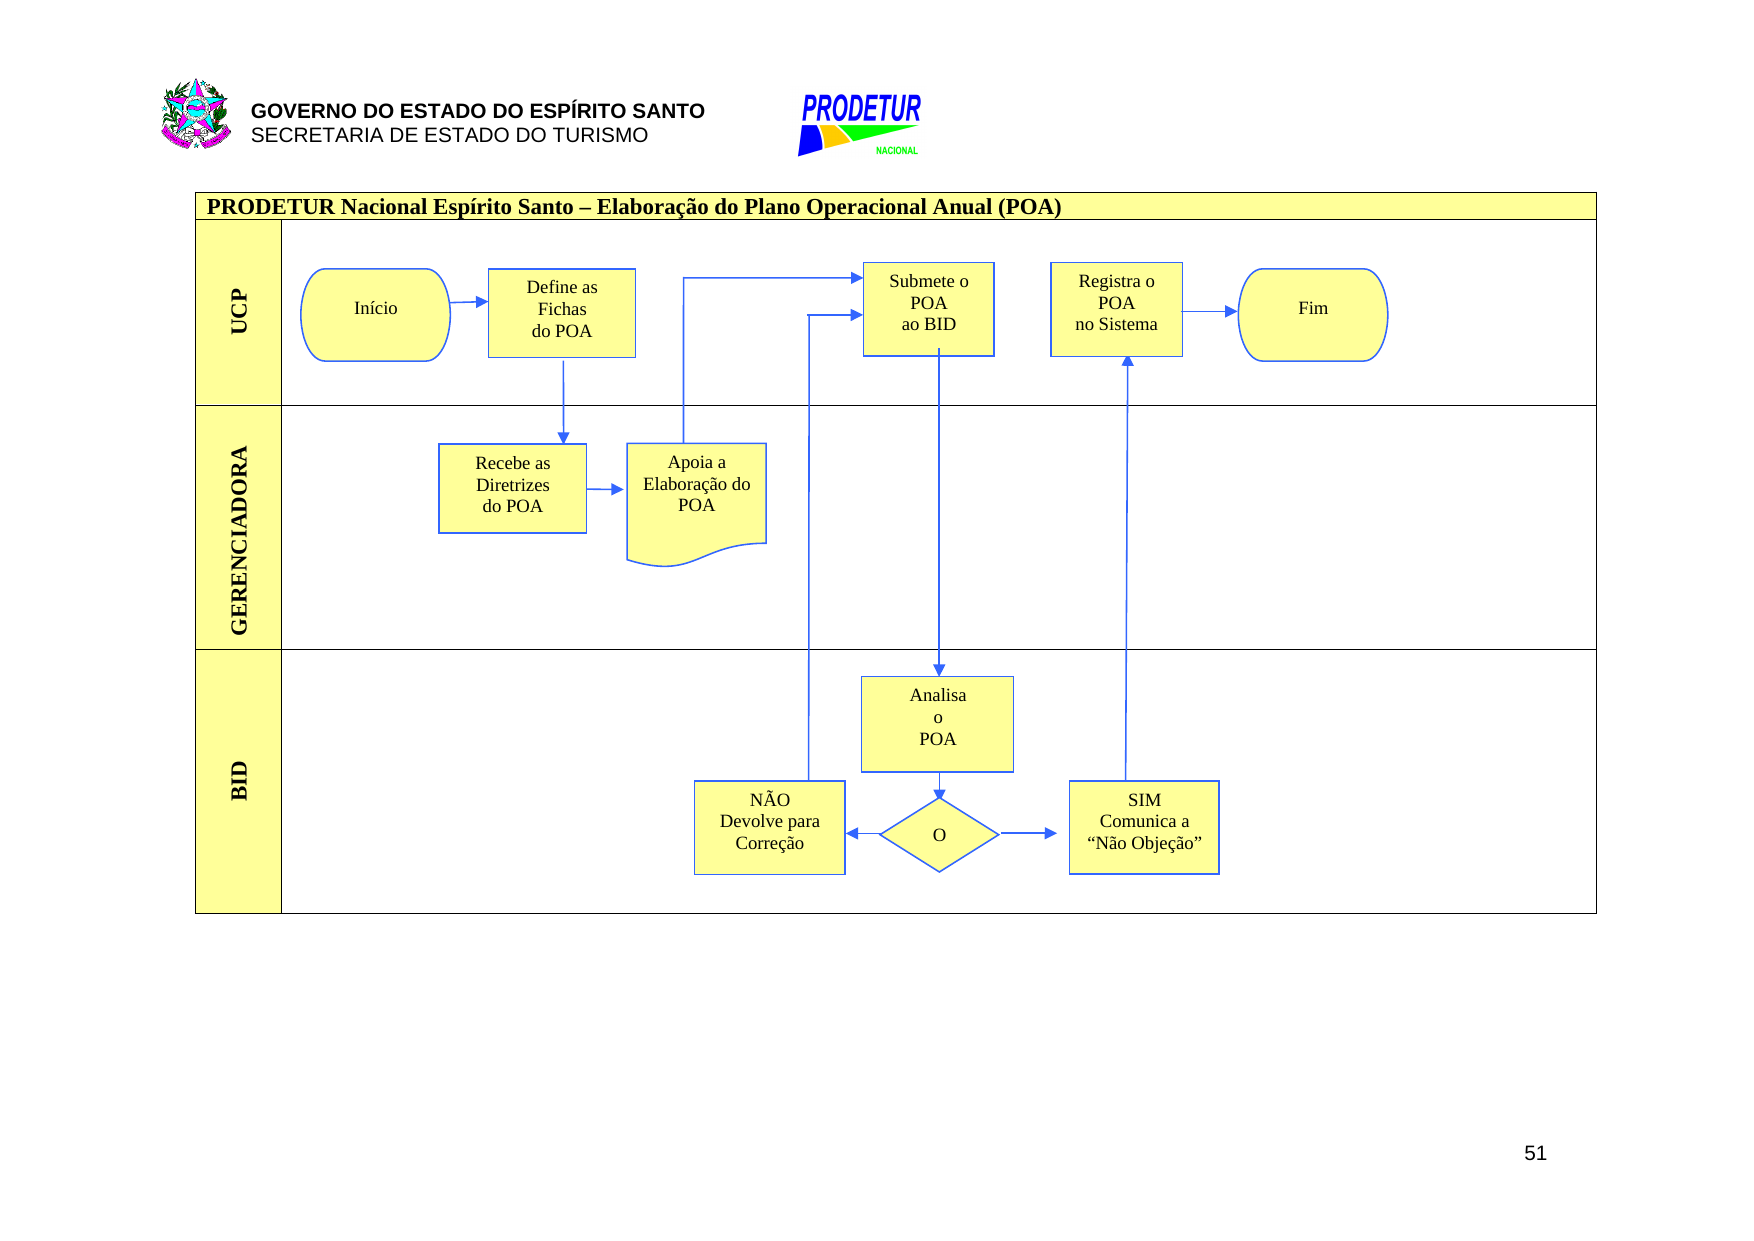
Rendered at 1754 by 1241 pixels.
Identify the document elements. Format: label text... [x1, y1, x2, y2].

table_cell [810, 406, 938, 649]
table_cell [940, 406, 1126, 649]
table_cell [282, 406, 808, 649]
table_cell [282, 650, 1596, 913]
table_cell UCP [196, 220, 281, 404]
table_cell BID [196, 650, 281, 913]
table_cell [1128, 406, 1596, 649]
table_cell [282, 220, 1596, 404]
picture [789, 86, 928, 159]
picture [155, 75, 236, 151]
table_cell GERENCIADORA [196, 406, 281, 649]
table_header PRODETUR Nacional Espírito Santo – Elaboração do Plano Operacional Anual (POA) [196, 193, 1596, 219]
